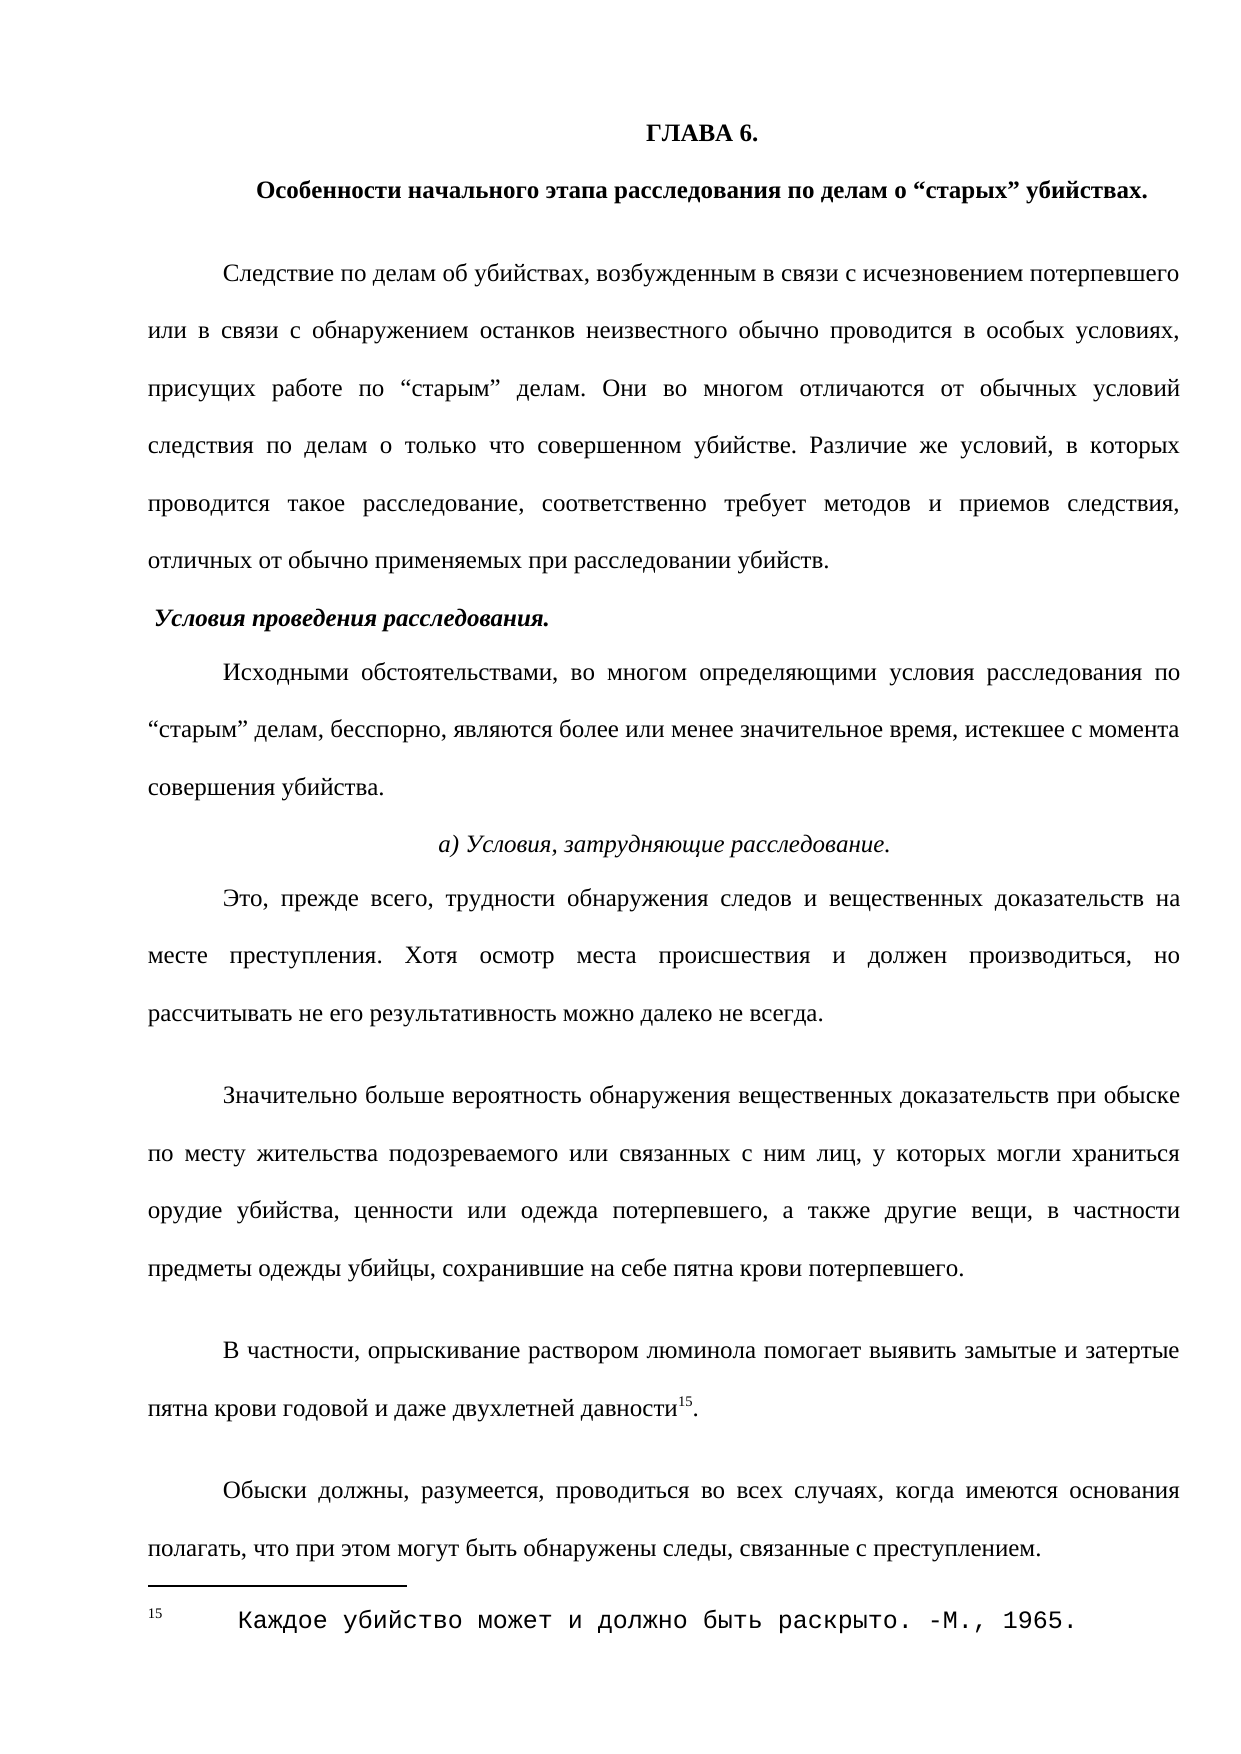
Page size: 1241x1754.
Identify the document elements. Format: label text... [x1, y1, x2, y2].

text ГЛАВА 6. [223, 118, 1181, 147]
text Следствие по делам об убийствах, возбужденным в связи с исчезновением потерпевшего или в связи с обнаружением останков неизвестного обычно проводится в особых условиях, присущих работе по “старым” делам. Они во многом отличаются от обычных условий следствия по делам о только что совершенном убийстве. Различие же условий, в которых проводится такое расследование, соответственно требует методов и приемов следствия, отличных от обычно применяемых при расследовании убийств. [148, 258, 1181, 574]
text Значительно больше вероятность обнаружения вещественных доказательств при обыске по месту жительства подозреваемого или связанных с ним лиц, у которых могли храниться орудие убийства, ценности или одежда потерпевшего, а также другие вещи, в частности предметы одежды убийцы, сохранившие на себе пятна крови потерпевшего. [148, 1081, 1181, 1282]
text Это, прежде всего, трудности обнаружения следов и вещественных доказательств на месте преступления. Хотя осмотр места происшествия и должен производиться, но рассчитывать не его результативность можно далеко не всегда. [148, 883, 1181, 1027]
text Особенности начального этапа расследования по делам о “старых” убийствах. [148, 176, 1181, 204]
text Исходными обстоятельствами, во многом определяющими условия расследования по “старым” делам, бесспорно, являются более или менее значительное время, истекшее с момента совершения убийства. [148, 657, 1181, 801]
text а) Условия, затрудняющие расследование. [148, 829, 1181, 858]
text Обыски должны, разумеется, проводиться во всех случаях, когда имеются основания полагать, что при этом могут быть обнаружены следы, связанные с преступлением. [148, 1476, 1181, 1562]
text Условия проведения расследования. [148, 603, 1181, 632]
text В частности, опрыскивание раствором люминола помогает выявить замытые и затертые пятна крови годовой и даже двухлетней давности. [148, 1336, 1181, 1422]
